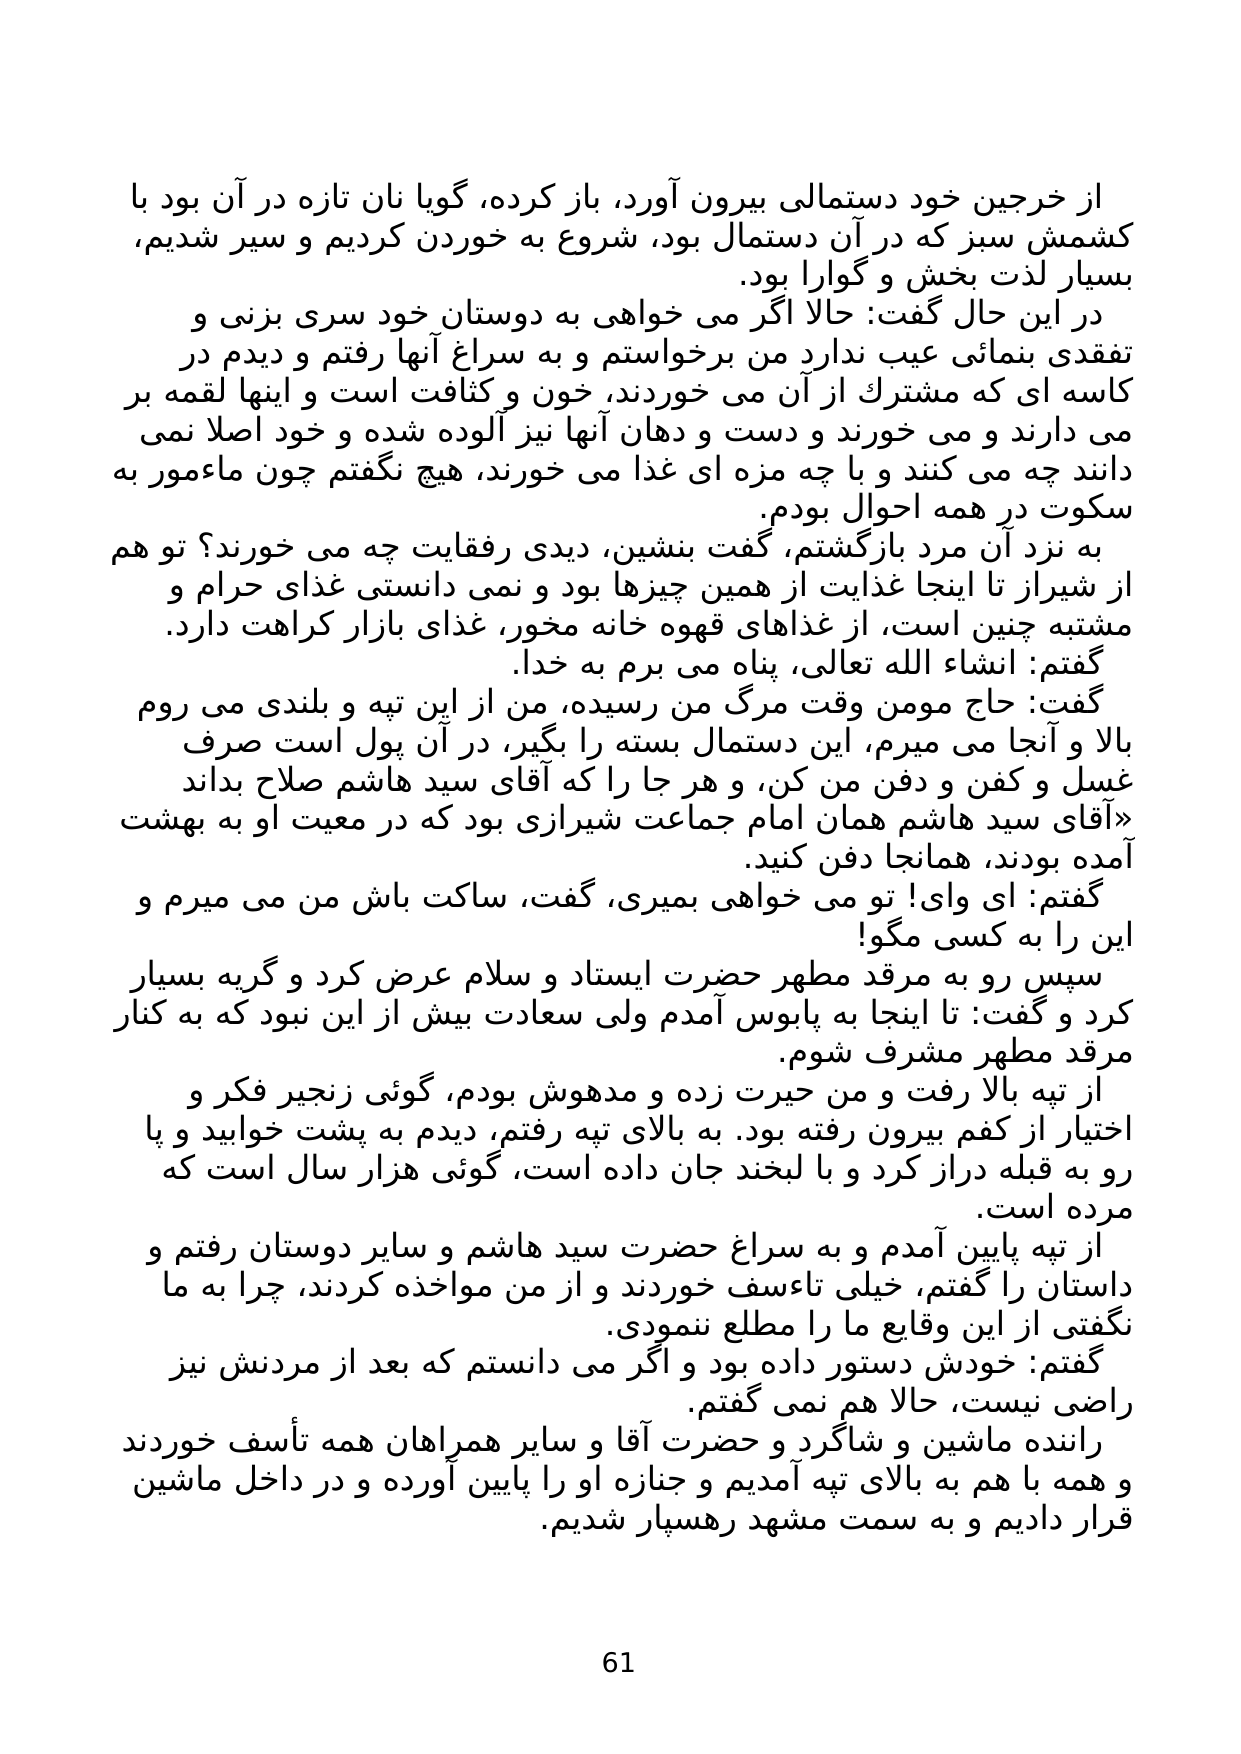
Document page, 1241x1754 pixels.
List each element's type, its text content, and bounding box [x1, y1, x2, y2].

text از تپه بالا رفت و من حيرت زده و مدهوش بودم، گوئى زنجير فكر و اختيار از كفم بيرون رفته بود. به بالاى تپه رفتم، ديدم به پشت خوابيد و پا رو به قبله دراز كرد و با لبخند جان داده است، گوئى هزار سال است كه مرده است. [103, 1071, 1134, 1226]
text گفت: حاج مومن وقت مرگ من رسيده، من از اين تپه و بلندى مى روم بالا و آنجا مى ميرم، اين دستمال بسته را بگير، در آن پول است صرف غسل و كفن و دفن من كن، و هر جا را كه آقاى سيد هاشم صلاح بداند «آقاى سيد هاشم همان امام جماعت شيرازى بود كه در معيت او به بهشت آمده بودند، همانجا دفن كنيد. [103, 682, 1134, 877]
text در اين حال گفت: حالا اگر مى خواهى به دوستان خود سرى بزنى و تفقدى بنمائى عيب ندارد من برخواستم و به سراغ آنها رفتم و ديدم در كاسه اى كه مشترك از آن مى خوردند، خون و كثافت است و اينها لقمه بر مى دارند و مى خورند و دست و دهان آنها نيز آلوده شده و خود اصلا نمى دانند چه مى كنند و با چه مزه اى غذا مى خورند، هيچ نگفتم چون ماءمور به سكوت در همه احوال بودم. [103, 294, 1134, 527]
text از تپه پايين آمدم و به سراغ حضرت سيد هاشم و ساير دوستان رفتم و داستان را گفتم، خيلى تاءسف خوردند و از من مواخذه كردند، چرا به ما نگفتى از اين وقايع ما را مطلع ننمودى. [103, 1226, 1134, 1343]
text گفتم: اى واى! تو مى خواهى بميرى، گفت، ساكت باش من مى ميرم و اين را به كسى مگو! [103, 877, 1134, 954]
text از خرجين خود دستمالى بيرون آورد، باز كرده، گويا نان تازه در آن بود با كشمش سبز كه در آن دستمال بود، شروع به خوردن كرديم و سير شديم، بسيار لذت بخش و گوارا بود. [103, 177, 1134, 294]
text گفتم: خودش دستور داده بود و اگر مى دانستم كه بعد از مردنش نيز راضى نيست، حالا هم نمى گفتم. [103, 1343, 1134, 1421]
text به نزد آن مرد بازگشتم، گفت بنشين، ديدى رفقايت چه مى خورند؟ تو هم از شيراز تا اينجا غذايت از همين چيزها بود و نمى دانستى غذاى حرام و مشتبه چنين است، از غذاهاى قهوه خانه مخور، غذاى بازار كراهت دارد. [103, 527, 1134, 643]
text گفتم: انشاء الله تعالى، پناه مى برم به خدا. [103, 643, 1134, 682]
text راننده ماشين و شاگرد و حضرت آقا و ساير همراهان همه تأسف خوردند و همه با هم به بالاى تپه آمديم و جنازه او را پايين آورده و در داخل ماشين قرار داديم و به سمت مشهد رهسپار شديم. [103, 1421, 1134, 1537]
text سپس رو به مرقد مطهر حضرت ايستاد و سلام عرض كرد و گريه بسيار كرد و گفت: تا اينجا به پابوس آمدم ولى سعادت بيش از اين نبود كه به كنار مرقد مطهر مشرف شوم. [103, 954, 1134, 1071]
